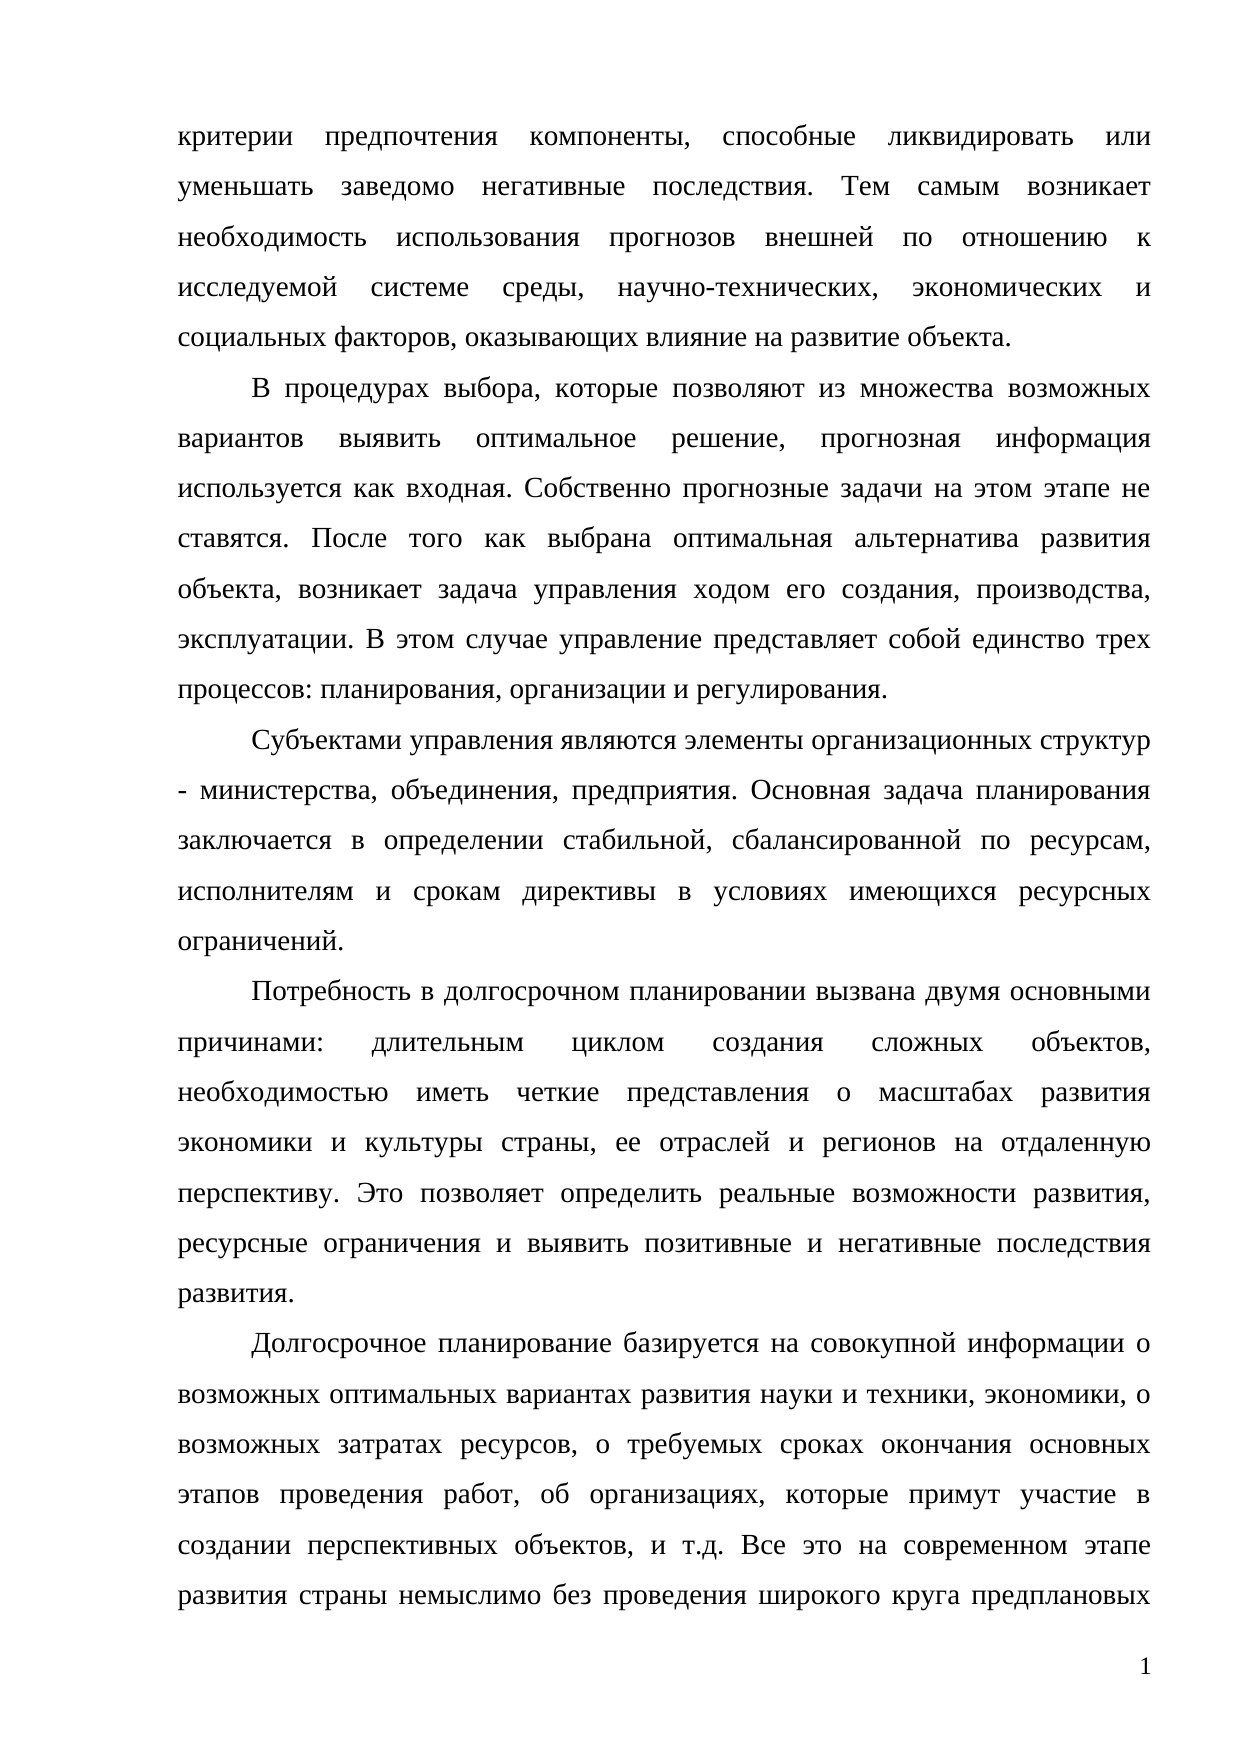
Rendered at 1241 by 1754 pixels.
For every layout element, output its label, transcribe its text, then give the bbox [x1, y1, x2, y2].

text Потребность в долгосрочном планировании вызвана двумя основными причинами: длительным циклом создания сложных объектов, необходимостью иметь четкие представления о масштабах развития экономики и культуры страны, ее отраслей и регионов на отдаленную перспективу. Это позволяет определить реальные возможности развития, ресурсные ограничения и выявить позитивные и негативные последствия развития. [177, 973, 1152, 1309]
text Субъектами управления являются элементы организационных структур - министерства, объединения, предприятия. Основная задача планирования заключается в определении стабильной, сбалансированной по ресурсам, исполнителям и срокам директивы в условиях имеющихся ресурсных ограничений. [177, 722, 1152, 957]
text В процедурах выбора, которые позволяют из множества возможных вариантов выявить оптимальное решение, прогнозная информация используется как входная. Собственно прогнозные задачи на этом этапе не ставятся. После того как выбрана оптимальная альтернатива развития объекта, возникает задача управления ходом его создания, производства, эксплуатации. В этом случае управление представляет собой единство трех процессов: планирования, организации и регулирования. [177, 370, 1152, 705]
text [177, 118, 1152, 353]
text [177, 1326, 1152, 1611]
